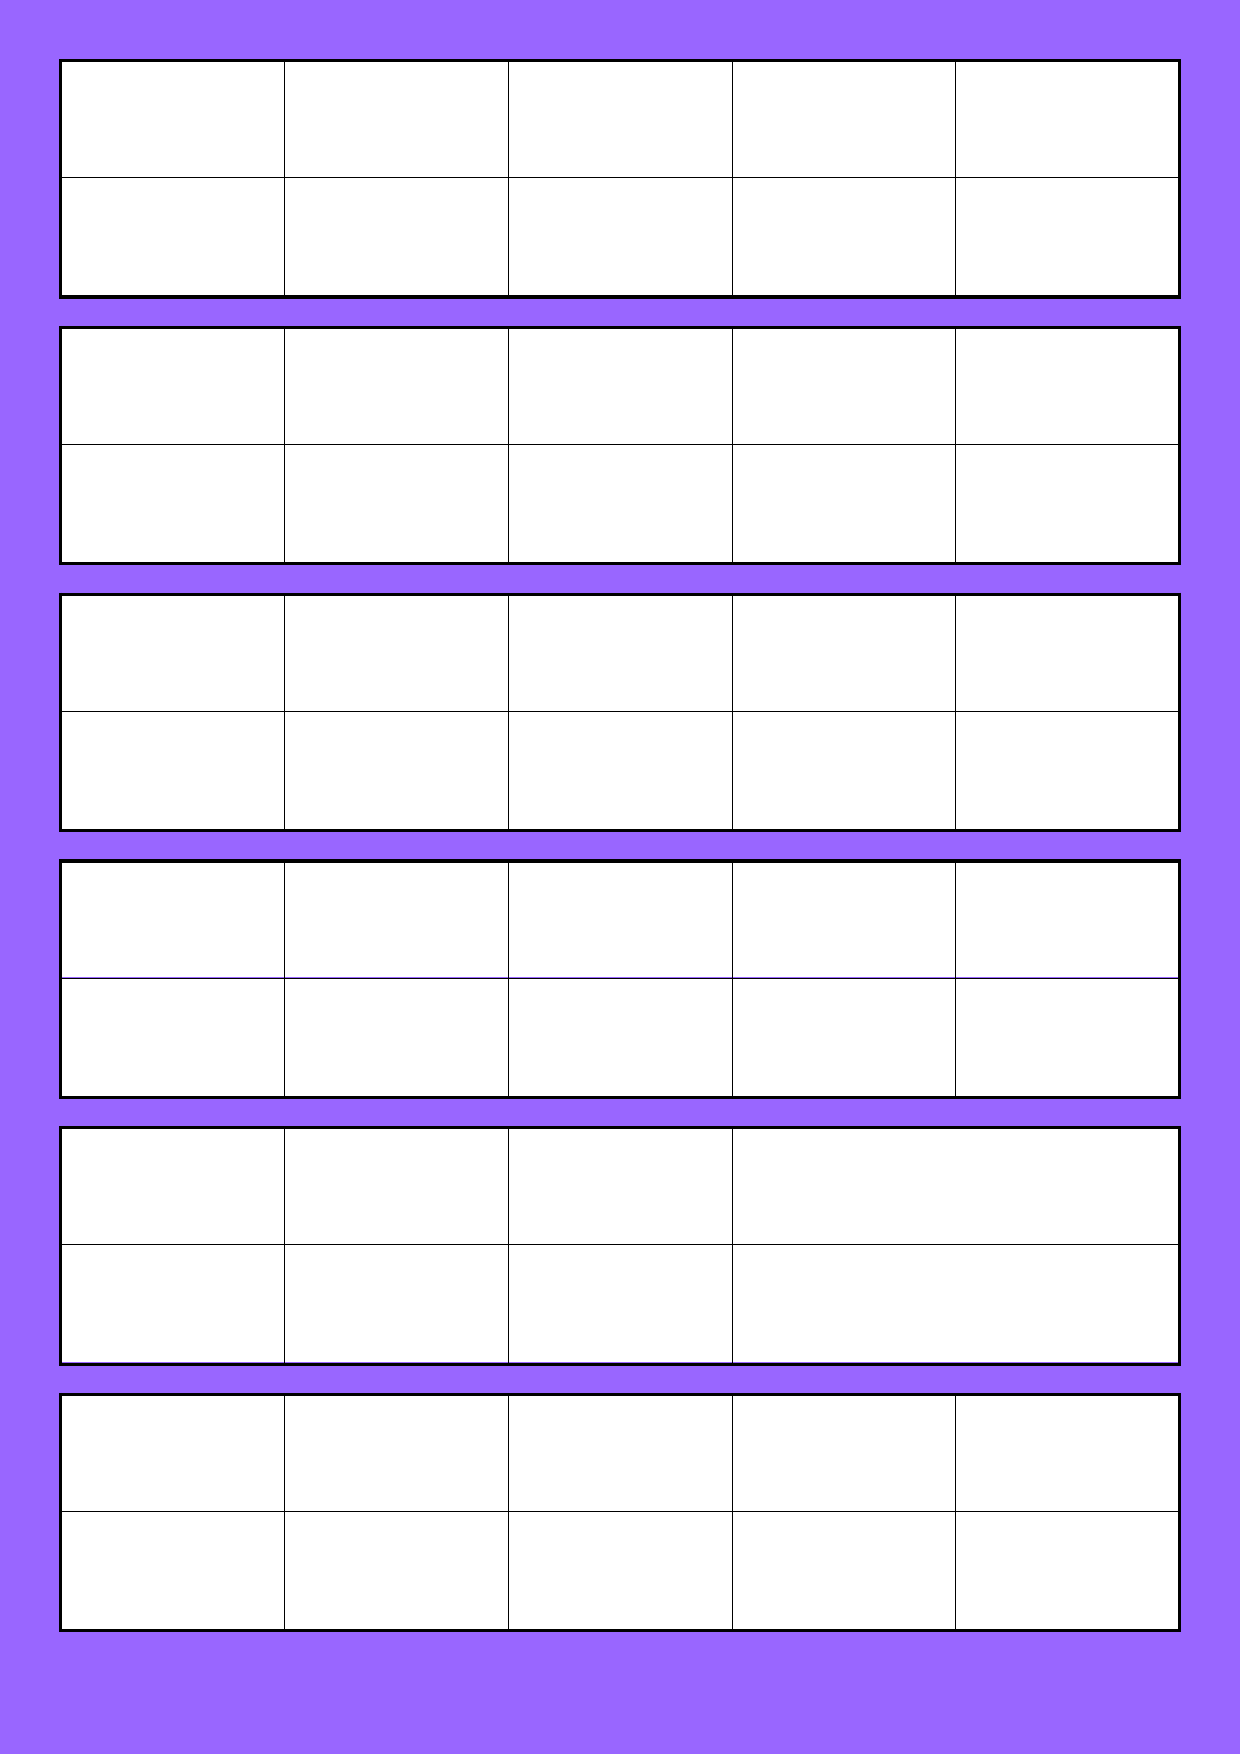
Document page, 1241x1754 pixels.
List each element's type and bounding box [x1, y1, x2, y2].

table_cell [509, 712, 732, 829]
table_header [733, 596, 955, 711]
table_header [285, 329, 508, 444]
table_header [956, 62, 1178, 177]
table_cell [956, 178, 1178, 295]
table_cell [62, 178, 284, 295]
table_cell [509, 1245, 732, 1362]
table_header [509, 1396, 732, 1511]
table_header [62, 1396, 284, 1511]
table_header [733, 62, 955, 177]
table_header [62, 1129, 284, 1244]
table_header [509, 62, 732, 177]
table_cell [285, 979, 508, 1096]
table_cell [285, 178, 508, 295]
table_cell [956, 712, 1178, 829]
table_cell [956, 445, 1178, 562]
table_header [509, 596, 732, 711]
table_header [733, 1129, 1178, 1244]
table_cell [509, 178, 732, 295]
table_header [733, 1396, 955, 1511]
table_header [285, 1129, 508, 1244]
table_header [956, 1396, 1178, 1511]
table_cell [285, 712, 508, 829]
table_header [956, 863, 1178, 977]
table_cell [62, 1245, 284, 1362]
table_header [956, 329, 1178, 444]
table_cell [62, 979, 284, 1096]
table_header [62, 596, 284, 711]
table_cell [733, 979, 955, 1096]
table_cell [733, 445, 955, 562]
table_header [285, 1396, 508, 1511]
table_cell [62, 1512, 284, 1629]
table_cell [733, 712, 955, 829]
table_header [509, 863, 732, 977]
table_header [956, 596, 1178, 711]
table_cell [62, 445, 284, 562]
table_header [62, 329, 284, 444]
table_cell [509, 1512, 732, 1629]
table_header [62, 62, 284, 177]
table_cell [733, 1512, 955, 1629]
table_header [733, 329, 955, 444]
table_header [509, 329, 732, 444]
table_cell [285, 1512, 508, 1629]
table_header [285, 863, 508, 977]
table_cell [733, 1245, 1178, 1362]
table_cell [285, 445, 508, 562]
table_header [509, 1129, 732, 1244]
table_header [733, 863, 955, 977]
table_header [285, 62, 508, 177]
table_header [285, 596, 508, 711]
table_cell [509, 979, 732, 1096]
table_cell [62, 712, 284, 829]
table_cell [285, 1245, 508, 1362]
table_cell [956, 979, 1178, 1096]
table_header [62, 863, 284, 977]
table_cell [509, 445, 732, 562]
table_cell [956, 1512, 1178, 1629]
table_cell [733, 178, 955, 295]
